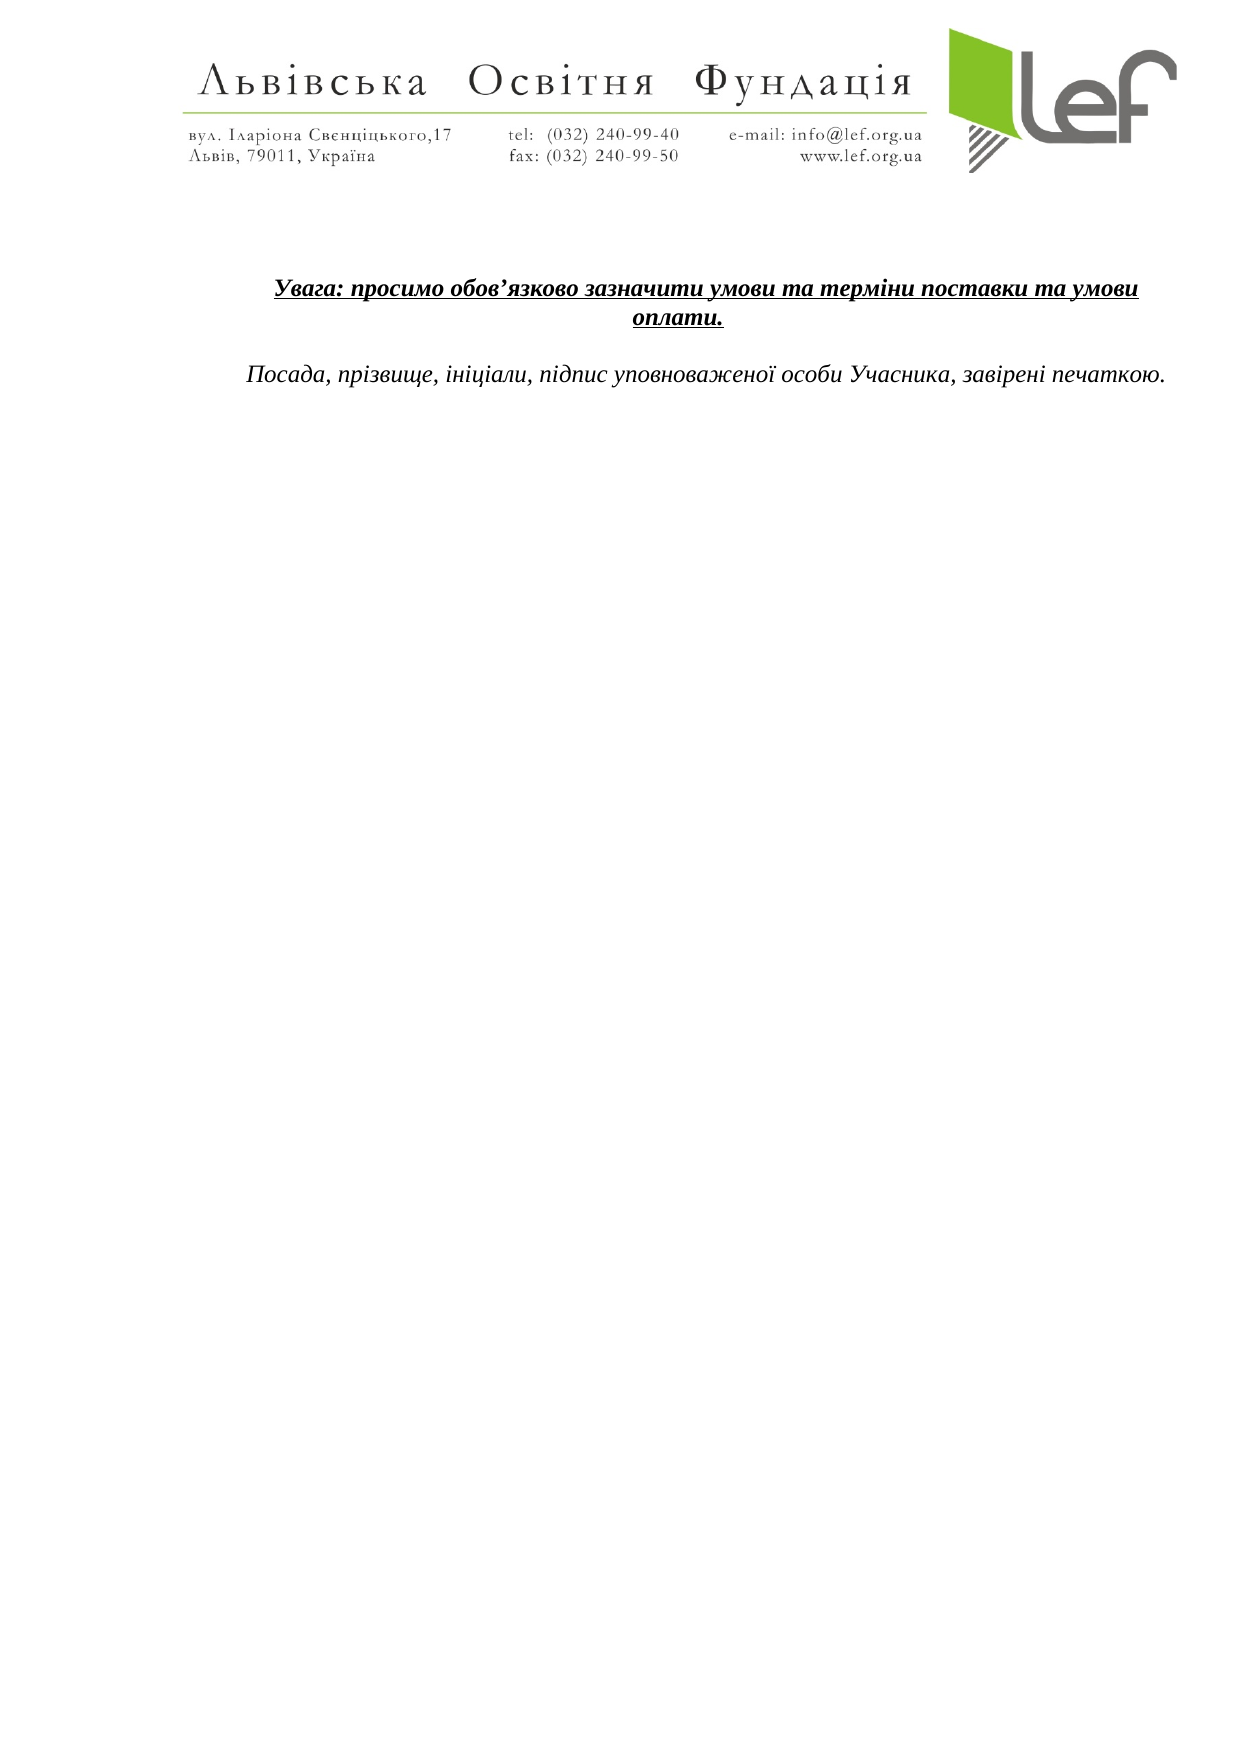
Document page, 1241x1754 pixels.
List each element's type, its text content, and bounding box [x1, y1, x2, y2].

text Посада, прізвище, ініціали, підпис уповноваженої особи Учасника, завірені печаткою. [177, 359, 1181, 388]
picture [176, 28, 1175, 172]
text Увага: просимо обов’язково зазначити умови та терміни поставки та умови оплати. [177, 273, 1181, 331]
